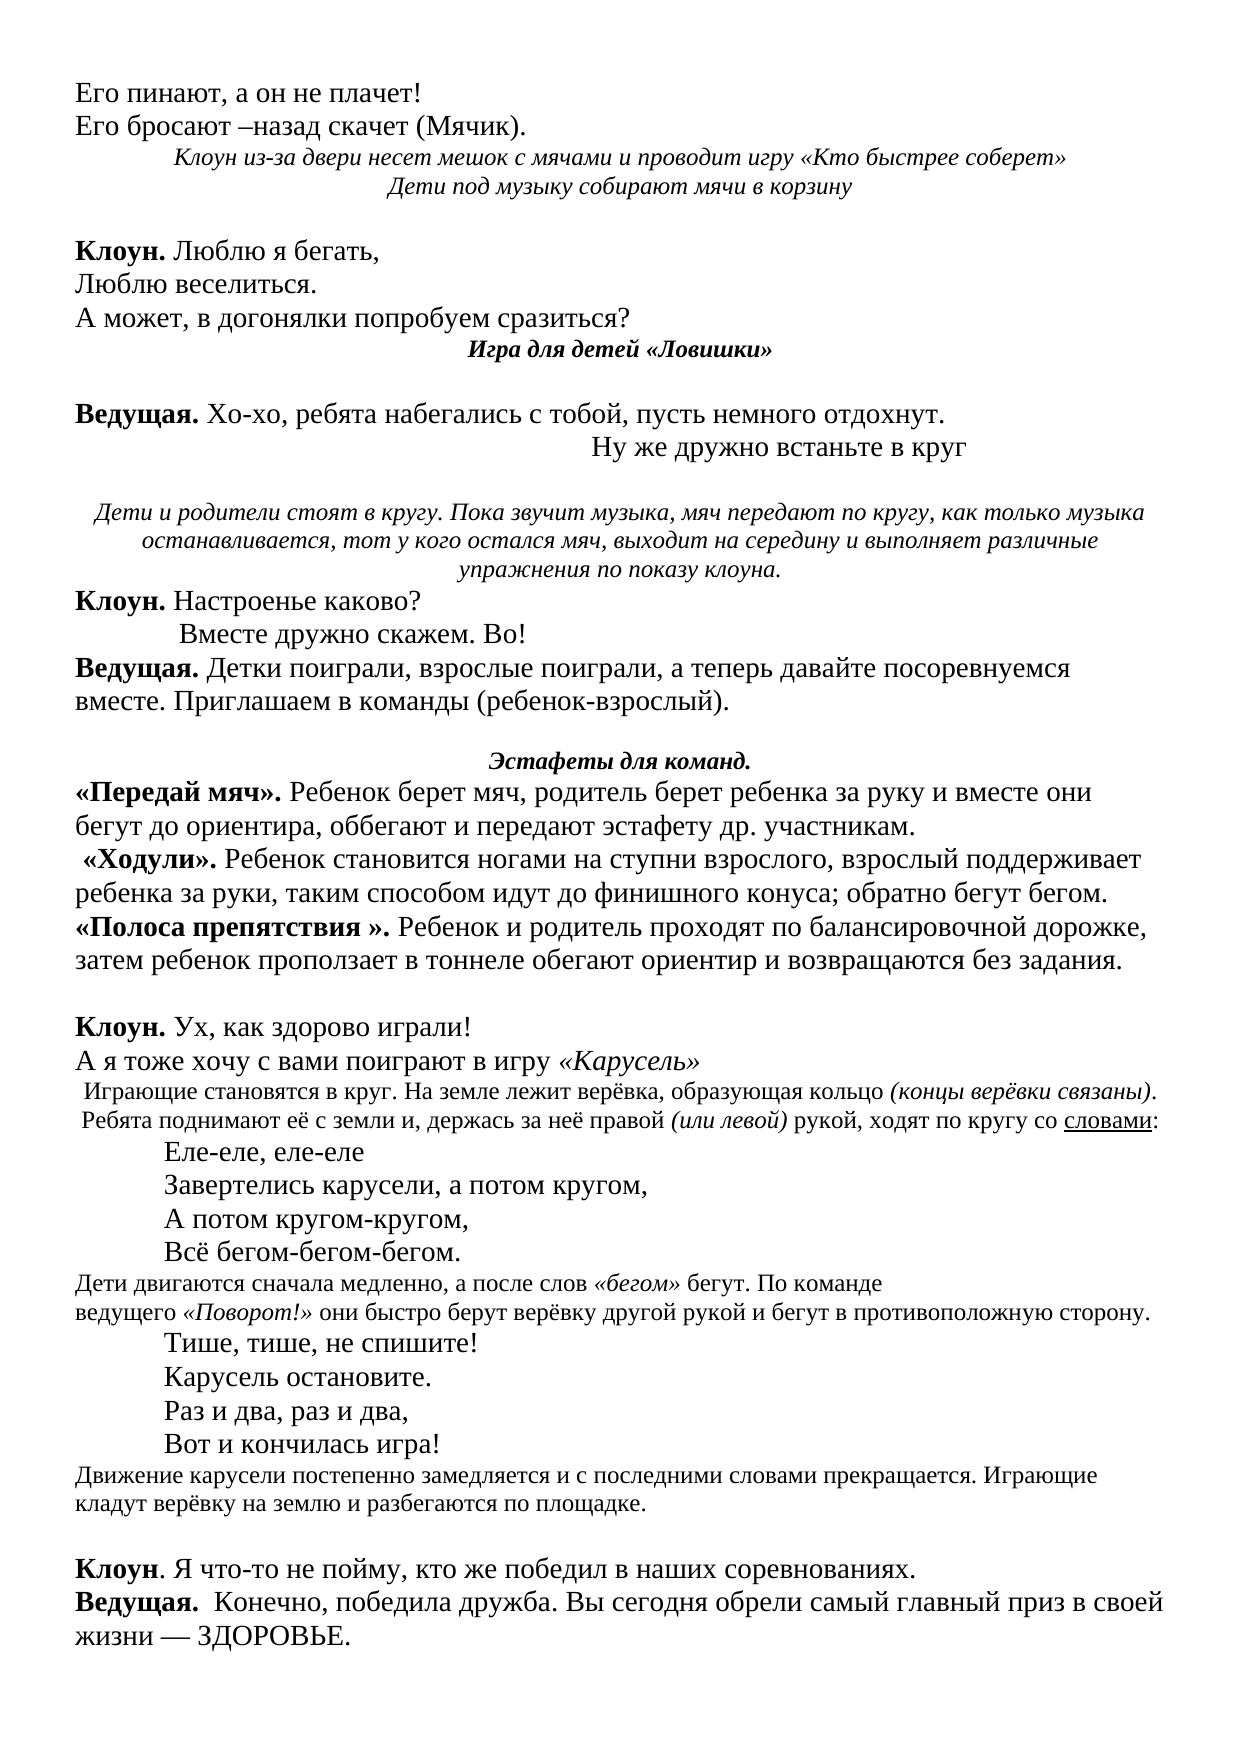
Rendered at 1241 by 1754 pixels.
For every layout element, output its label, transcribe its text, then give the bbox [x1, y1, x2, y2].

text Игра для детей «Ловишки» [75, 334, 1165, 362]
text Клоун. Ух, как здорово играли! [75, 1009, 1165, 1043]
text А потом кругом-кругом, [75, 1201, 1165, 1234]
text Дети и родители стоят в кругу. Пока звучит музыка, мяч передают по кругу, как только музыка останавливается, тот у кого остался мяч, выходит на середину и выполняет различные упражнения по показу клоуна. [75, 497, 1165, 583]
text Дети под музыку собирают мячи в корзину [75, 171, 1165, 199]
text Играющие становятся в круг. На земле лежит верёвка, образующая кольцо (концы верёвки связаны). Ребята поднимают её с земли и, держась за неё правой (или левой) рукой, ходят по кругу со словами: [75, 1076, 1165, 1134]
text Эстафеты для команд. [75, 746, 1165, 774]
text А я тоже хочу с вами поиграют в игру «Карусель» [75, 1043, 1165, 1076]
text «Полоса препятствия ». Ребенок и родитель проходят по балансировочной дорожке, затем ребенок проползает в тоннеле обегают ориентир и возвращаются без задания. [75, 909, 1165, 976]
text Завертелись карусели, а потом кругом, [75, 1167, 1165, 1201]
text Вот и кончилась игра! [75, 1426, 1165, 1460]
text «Передай мяч». Ребенок берет мяч, родитель берет ребенка за руку и вместе они бегут до ориентира, оббегают и передают эстафету др. участникам. [75, 774, 1165, 842]
text «Ходули». Ребенок становится ногами на ступни взрослого, взрослый поддерживает ребенка за руки, таким способом идут до финишного конуса; обратно бегут бегом. [75, 842, 1165, 909]
text Еле-еле, еле-еле [75, 1134, 1165, 1167]
text Карусель остановите. [75, 1359, 1165, 1393]
text Клоун. Люблю я бегать, [75, 233, 1165, 267]
text Всё бегом-бегом-бегом. [75, 1234, 1165, 1268]
text Раз и два, раз и два, [75, 1393, 1165, 1426]
text Клоун. Настроенье каково? [75, 583, 1165, 616]
text Ведущая. Хо-хо, ребята набегались с тобой, пусть немного отдохнут. [75, 396, 1165, 429]
text Клоун. Я что-то не пойму, кто же победил в наших соревнованиях. [75, 1551, 1165, 1584]
text Его пинают, а он не плачет! [75, 75, 1165, 108]
text Ну же дружно встаньте в круг [517, 429, 1165, 463]
text Движение карусели постепенно замедляется и с последними словами прекращается. Играющие кладут верёвку на землю и разбегаются по площадке. [75, 1460, 1165, 1517]
text Люблю веселиться. [75, 267, 1165, 300]
text Вместе дружно скажем. Во! [75, 616, 1165, 650]
text А может, в догонялки попробуем сразиться? [75, 300, 1165, 334]
text Клоун из-за двери несет мешок с мячами и проводит игру «Кто быстрее соберет» [75, 142, 1165, 171]
text Ведущая. Конечно, победила дружба. Вы сегодня обрели самый главный приз в своей жизни — ЗДОРОВЬЕ. [75, 1584, 1165, 1651]
text Дети двигаются сначала медленно, а после слов «бегом» бегут. По команде ведущего «Поворот!» они быстро берут верёвку другой рукой и бегут в противоположную сторону. [75, 1268, 1165, 1326]
text Ведущая. Детки поиграли, взрослые поиграли, а теперь давайте посоревнуемся вместе. Приглашаем в команды (ребенок-взрослый). [75, 650, 1165, 717]
text Его бросают –назад скачет (Мячик). [75, 108, 1165, 142]
text Тише, тише, не спишите! [75, 1326, 1165, 1359]
